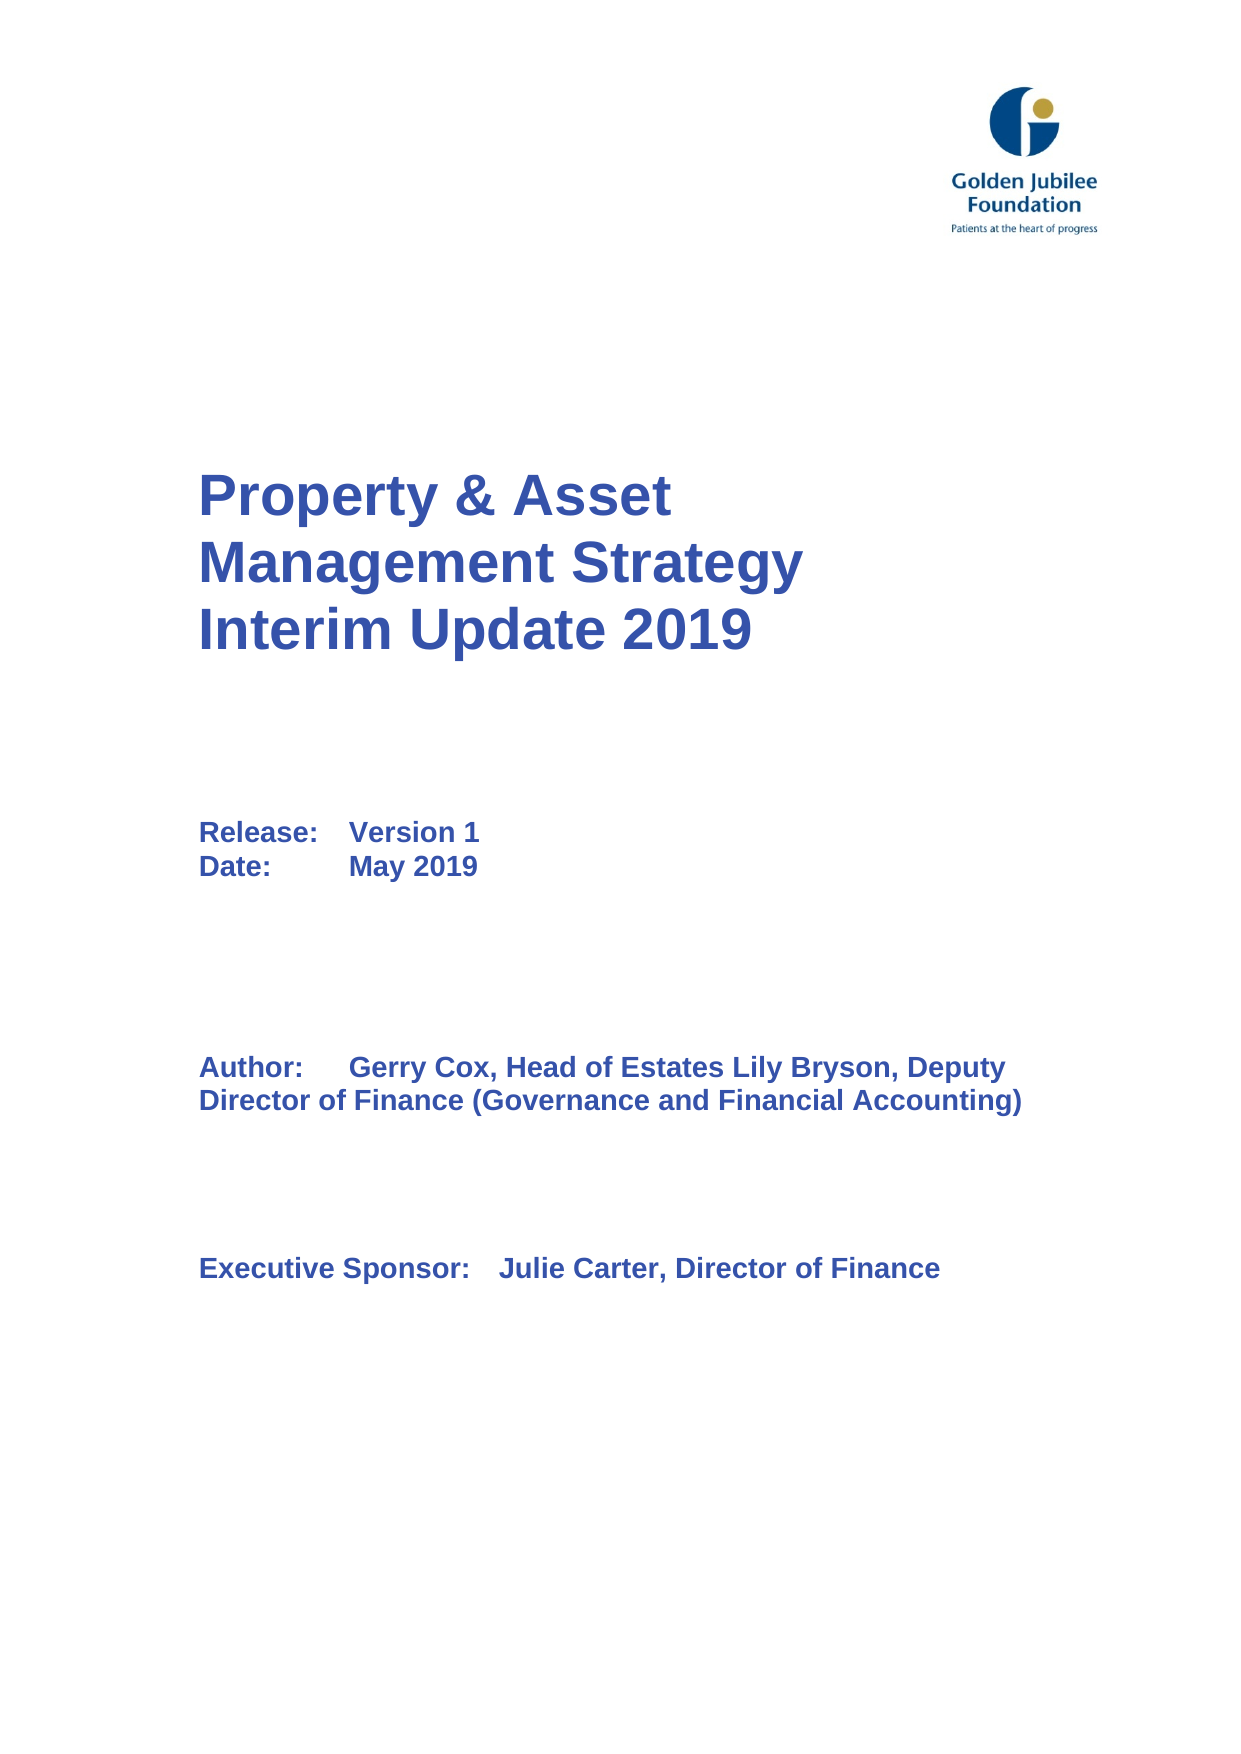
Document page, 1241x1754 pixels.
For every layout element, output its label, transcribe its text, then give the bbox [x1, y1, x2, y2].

table_cell Release: Version 1 Date: May 2019 Author: Gerry Cox, Head of Estates Lily Bryson, Deputy Director of Finance (Governance and Financial Accounting) Executive Sponsor: Julie Carter, Director of Finance [199, 748, 1042, 1419]
picture [910, 49, 1139, 266]
table_header Property & Asset Management Strategy Interim Update 2019 [199, 461, 1042, 748]
